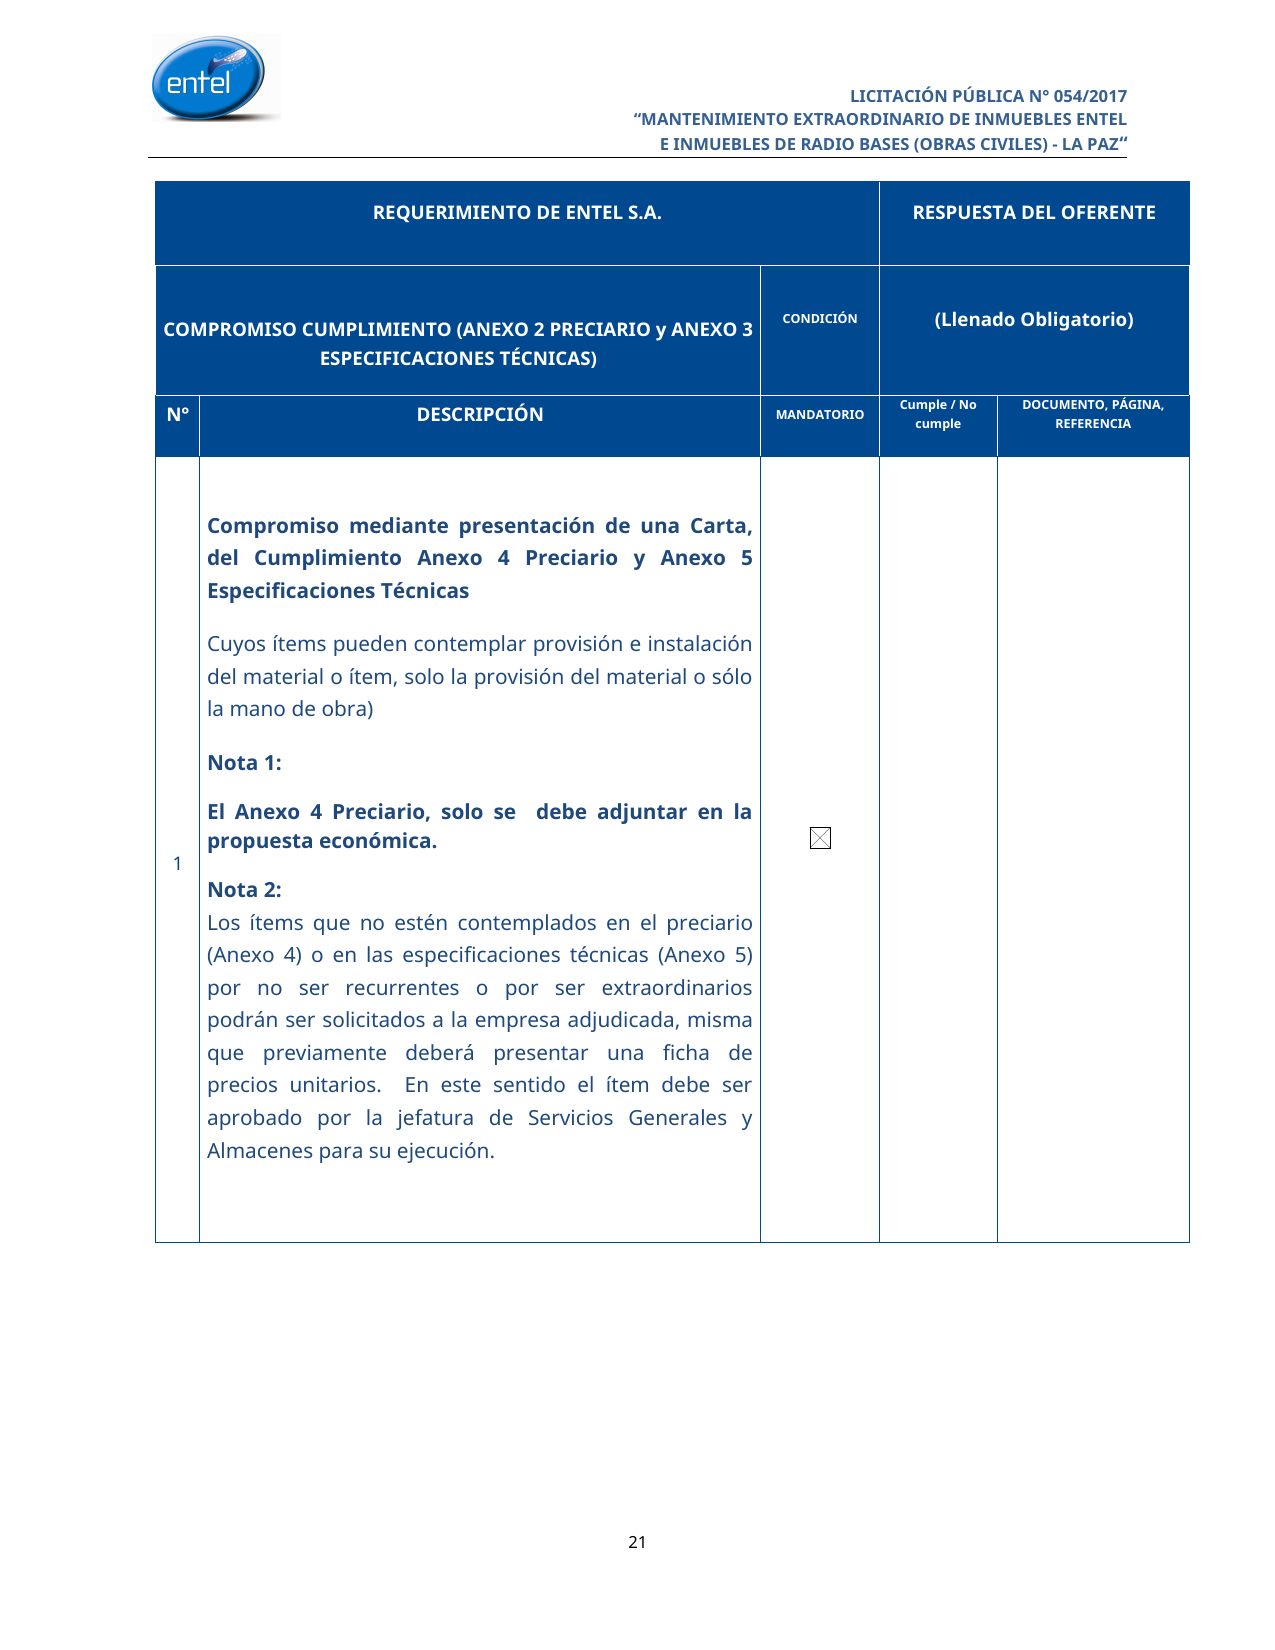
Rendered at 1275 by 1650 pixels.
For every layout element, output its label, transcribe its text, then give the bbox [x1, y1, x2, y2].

picture [151, 34, 282, 122]
table_cell [761, 457, 879, 1242]
table_cell DESCRIPCIÓN [200, 396, 760, 456]
table_cell N° [156, 396, 199, 456]
table_cell DOCUMENTO, PÁGINA, REFERENCIA [998, 396, 1189, 456]
table_header REQUERIMIENTO DE ENTEL S.A. [156, 182, 879, 265]
table_cell 1 [156, 457, 199, 1242]
table_cell Compromiso mediante presentación de una Carta, del Cumplimiento Anexo 4 Preciario y Anexo 5 Especificaciones Técnicas Cuyos ítems pueden contemplar provisión e instalación del material o ítem, solo la provisión del material o sólo la mano de obra) Nota 1: El Anexo 4 Preciario, solo se debe adjuntar en la propuesta económica. Nota 2: Los ítems que no estén contemplados en el preciario (Anexo 4) o en las especificaciones técnicas (Anexo 5) por no ser recurrentes o por ser extraordinarios podrán ser solicitados a la empresa adjudicada, misma que previamente deberá presentar una ficha de precios unitarios. En este sentido el ítem debe ser aprobado por la jefatura de Servicios Generales y Almacenes para su ejecución. [200, 457, 760, 1242]
table_cell COMPROMISO CUMPLIMIENTO (ANEXO 2 PRECIARIO y ANEXO 3 ESPECIFICACIONES TÉCNICAS) [156, 266, 760, 395]
table_cell CONDICIÓN [761, 266, 879, 395]
table_header RESPUESTA DEL OFERENTE [880, 182, 1189, 265]
table_cell (Llenado Obligatorio) [880, 266, 1189, 395]
table_cell [998, 457, 1189, 1242]
table_cell [880, 457, 997, 1242]
table_cell Cumple / No cumple [880, 396, 997, 456]
table_cell MANDATORIO [761, 396, 879, 456]
